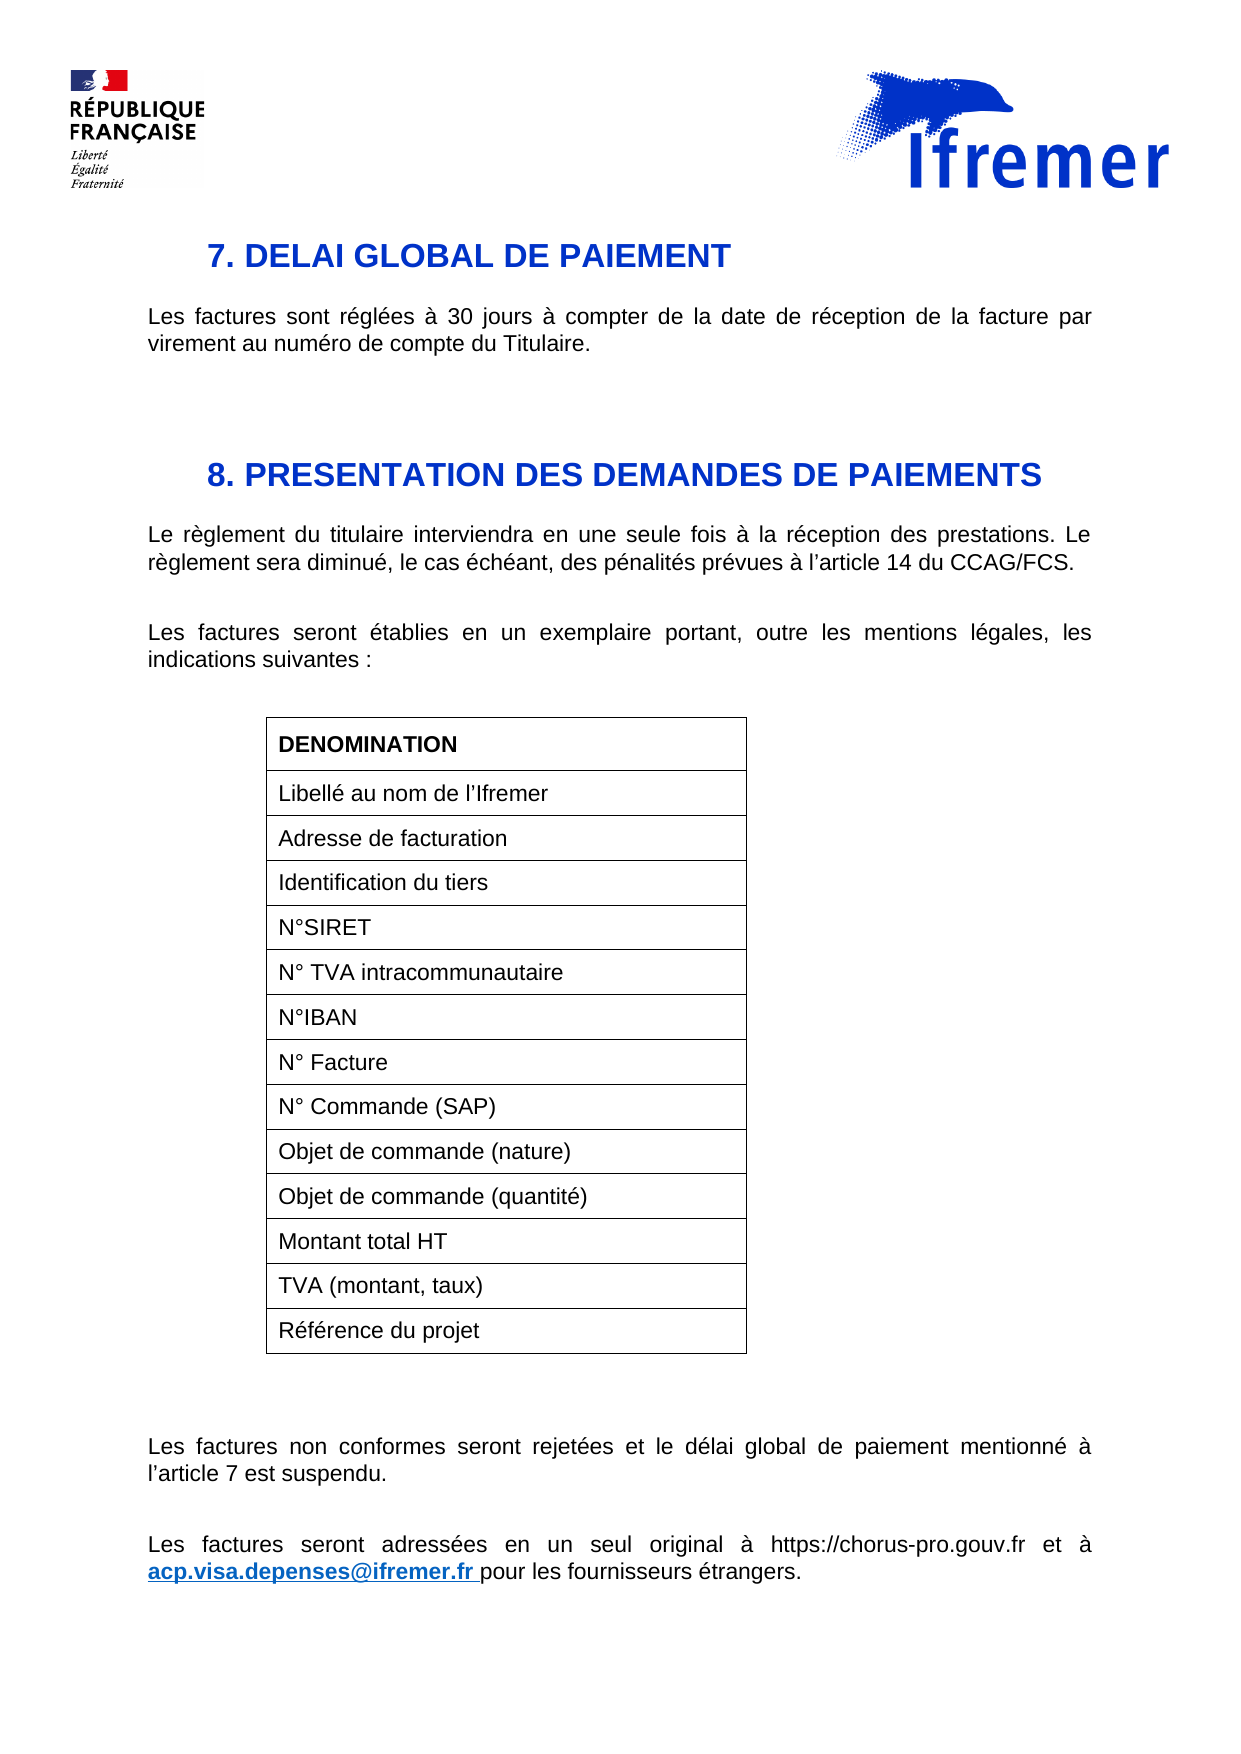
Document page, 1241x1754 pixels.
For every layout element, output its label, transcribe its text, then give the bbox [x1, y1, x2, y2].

table_cell N°SIRET [267, 906, 746, 949]
table_cell Adresse de facturation [267, 816, 746, 860]
table_cell Objet de commande (quantité) [267, 1174, 746, 1218]
table_cell Objet de commande (nature) [267, 1130, 746, 1173]
text Les factures seront établies en un exemplaire portant, outre les mentions légales, les indications suivantes : [148, 619, 1092, 673]
table_cell N°IBAN [267, 995, 746, 1039]
picture [70, 70, 205, 188]
table_cell N° Facture [267, 1040, 746, 1084]
subtitle PRESENTATION DES DEMANDES DE PAIEMENTS [207, 455, 1092, 493]
table_cell N° TVA intracommunautaire [267, 950, 746, 994]
table_cell Montant total HT [267, 1219, 746, 1263]
picture [836, 70, 1169, 188]
table_cell N° Commande (SAP) [267, 1085, 746, 1128]
text Le règlement du titulaire interviendra en une seule fois à la réception des prestations. Le règlement sera diminué, le cas échéant, des pénalités prévues à l’article 14 du CCAG/FCS. [148, 521, 1092, 575]
text Les factures non conformes seront rejetées et le délai global de paiement mentionné à l’article 7 est suspendu. [148, 1433, 1092, 1487]
text Les factures sont réglées à 30 jours à compter de la date de réception de la facture par virement au numéro de compte du Titulaire. [148, 303, 1092, 357]
table_cell Identification du tiers [267, 861, 746, 904]
text Les factures seront adressées en un seul original à https://chorus-pro.gouv.fr et à acp.visa.depenses@ifremer.fr pour les fournisseurs étrangers. [148, 1531, 1092, 1585]
table_cell Libellé au nom de l’Ifremer [267, 771, 746, 815]
subtitle DELAI GLOBAL DE PAIEMENT [207, 236, 1092, 275]
table_cell TVA (montant, taux) [267, 1264, 746, 1308]
table_header DENOMINATION [267, 718, 746, 770]
table_cell Référence du projet [267, 1309, 746, 1352]
